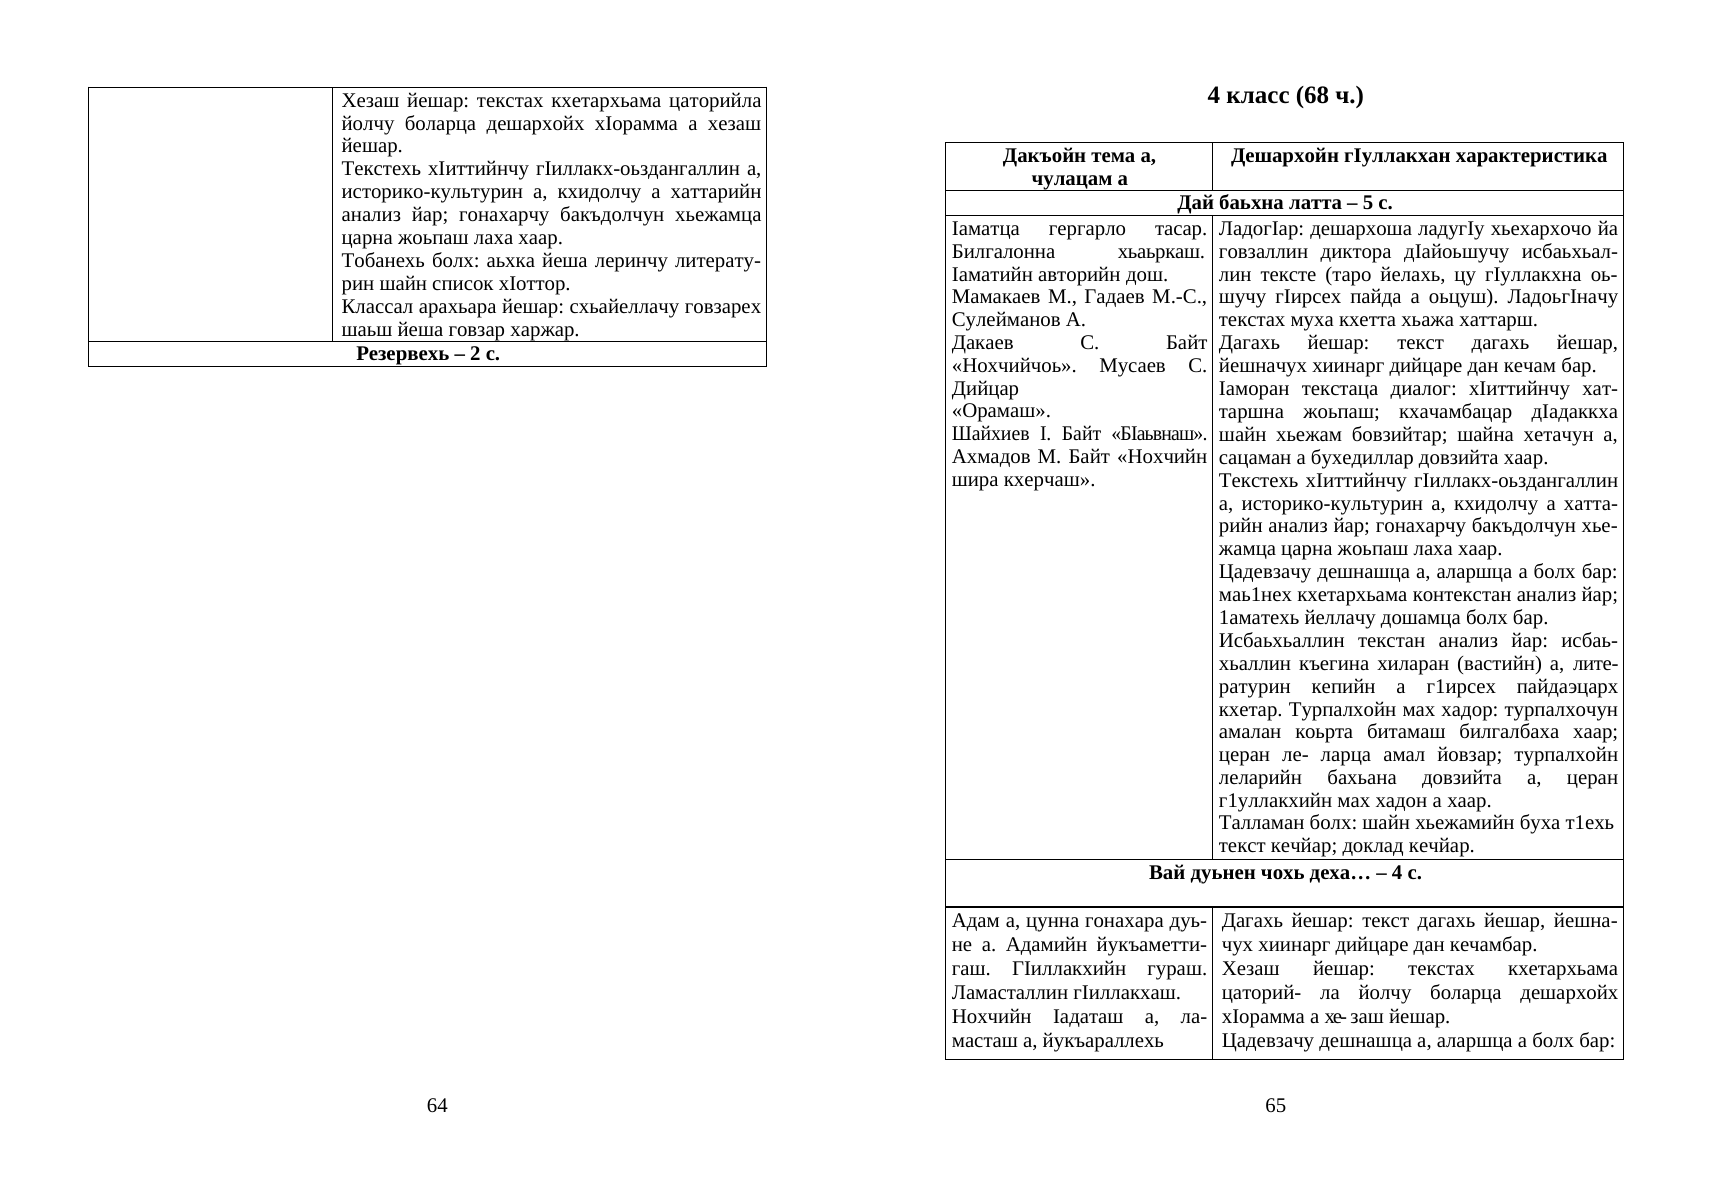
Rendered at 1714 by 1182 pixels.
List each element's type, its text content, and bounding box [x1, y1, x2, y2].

table_cell Дагахь йешар: текст дагахь йешар, йешна- чух хиинарг дийцаре дан кечамбар. Хезаш йешар: текстах кхетархьама цаторий- ла йолчу боларца дешархойх хӀорамма а хе- заш йешар. Цадевзачу дешнашца а, аларшца а болх бар: [1213, 908, 1623, 1058]
table_cell ЛадогIар: дешархоша ладугIу хьехархочо йа говзаллин диктора дIайоьшучу исбаьхьал- лин тексте (таро йелахь, цу гIуллакхна оь- шучу гIирсех пайда а оьцуш). ЛадоьгIначу текстах муха кхетта хьажа хаттарш. Дагахь йешар: текст дагахь йешар, йешначух хиинарг дийцаре дан кечам бар. Iаморан текстаца диалог: хIиттийнчу хат- таршна жоьпаш; кхачамбацар дIадаккха шайн хьежам бовзийтар; шайна хетачун а, сацаман а бухедиллар довзийта хаар. Текстехь хIиттийнчу гIиллакх-оьздангаллин а, историко-культурин а, кхидолчу а хатта- рийн анализ йар; гонахарчу бакъдолчун хье- жамца царна жоьпаш лаха хаар. Цадевзачу дешнашца а, аларшца а болх бар: маь1нех кхетархьама контекстан анализ йар; 1аматехь йеллачу дошамца болх бар. Исбаьхьаллин текстан анализ йар: исбаь- хьаллин къегина хиларан (вастийн) а, лите- ратурин кепийн а г1ирсех пайдаэцарх кхетар. Турпалхойн мах хадор: турпалхочун амалан коьрта битамаш билгалбаха хаар; церан ле- ларца амал йовзар; турпалхойн леларийн бахьана довзийта а, церан г1уллакхийн мах хадон а хаар. Талламан болх: шайн хьежамийн буха т1ехь текст кечйар; доклад кечйар. [1213, 216, 1623, 859]
table_cell Дай баьхна латта – 5 с. [946, 191, 1623, 215]
table_cell Iаматца гергарло тасар. Билгалонна хьаьркаш. Iаматийн авторийн дош. Мамакаев М., Гадаев М.-С., Сулейманов А. Дакаев С. Байт «Нохчийчоь». Мусаев С. Дийцар «Орамаш». Шайхиев Ӏ. Байт «БӀаьвнаш». Ахмадов М. Байт «Нохчийн шира кхерчаш». [946, 216, 1212, 859]
table_cell Вай дуьнен чохь деха… – 4 с. [946, 860, 1623, 906]
table_cell Адам а, цунна гонахара дуь- не а. Адамийн йукъаметти- гаш. ГIиллакхийн гураш. Ламасталлин гIиллакхаш. Нохчийн Iадаташ а, ла- масташ а, йукъараллехь [946, 908, 1212, 1058]
table_header Дакъойн тема а, чулацам а [946, 143, 1212, 190]
table_header Дешархойн гIуллакхан характеристика [1213, 143, 1623, 190]
subtitle 4 класс (68 ч.) [77, 80, 1364, 109]
